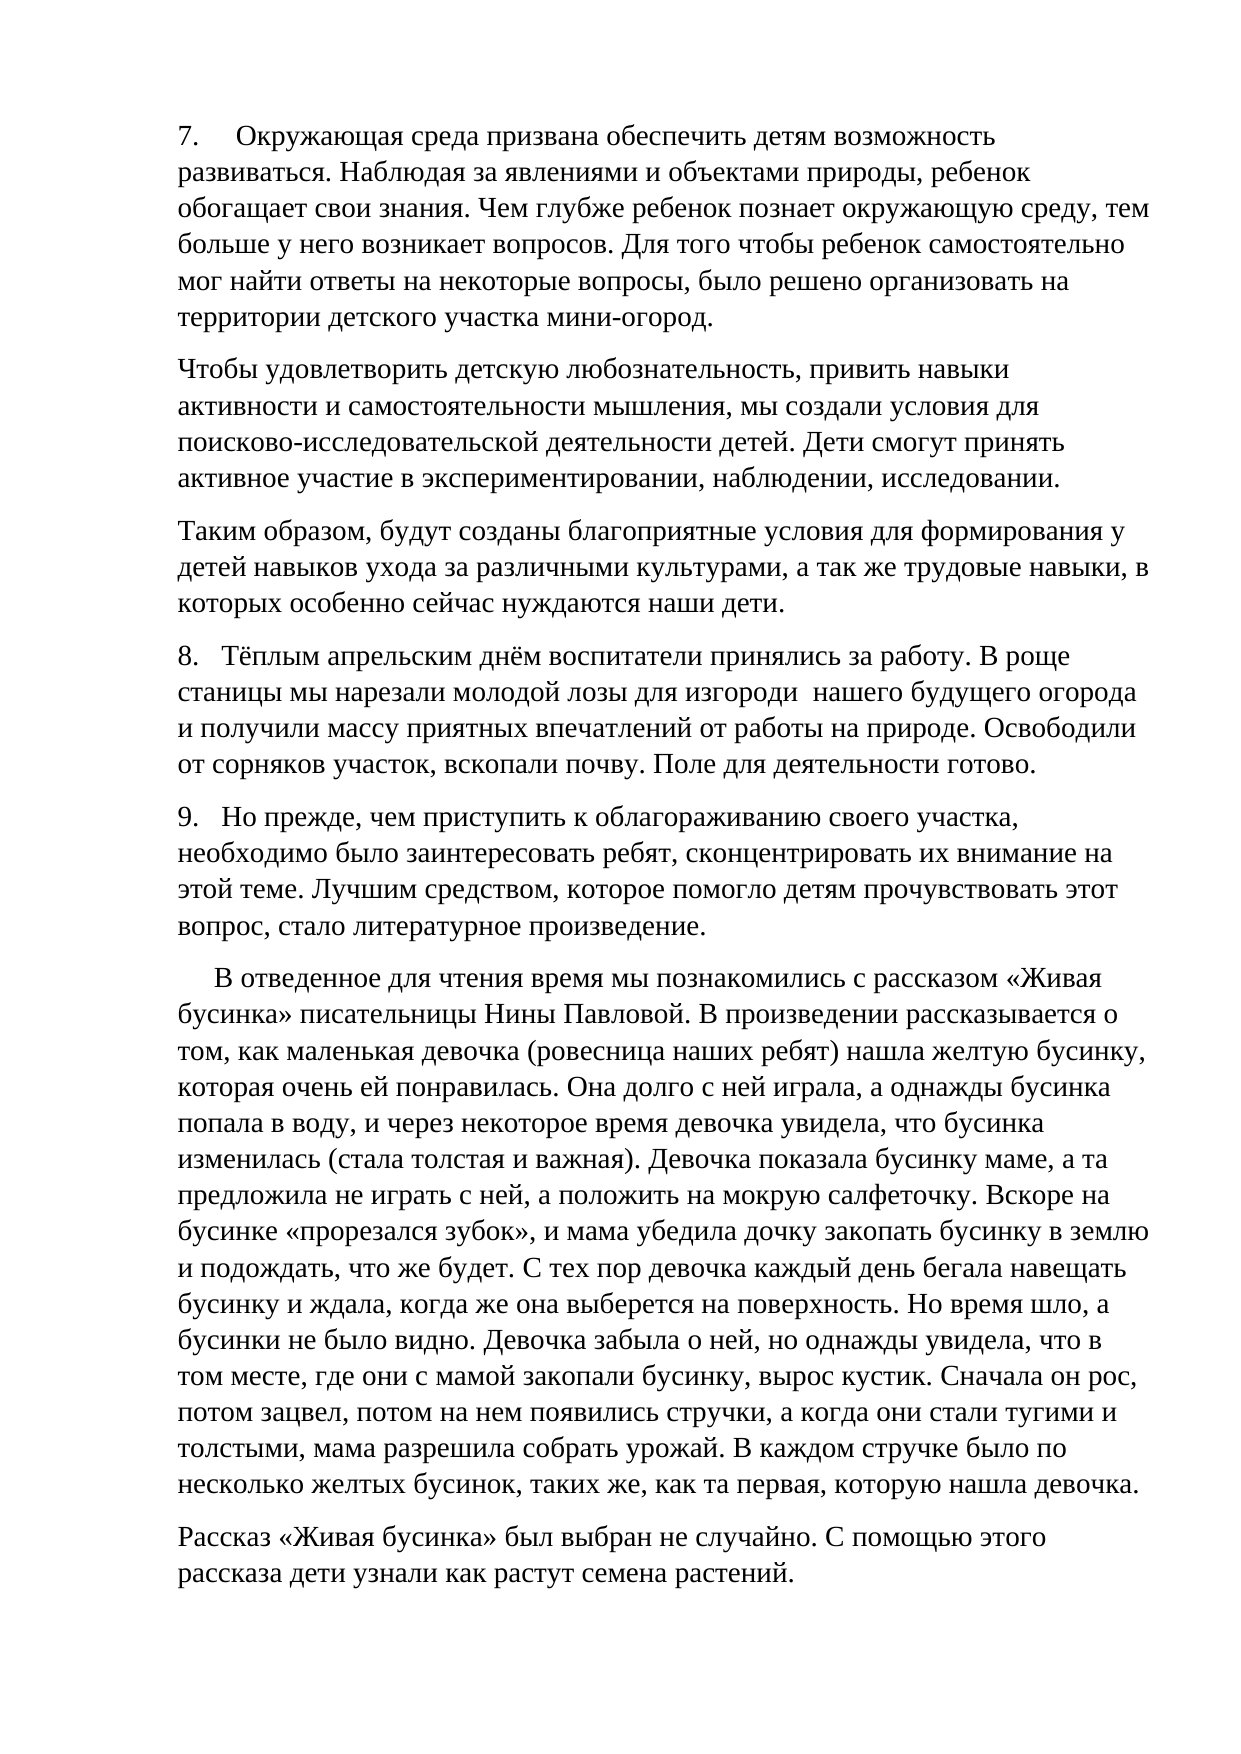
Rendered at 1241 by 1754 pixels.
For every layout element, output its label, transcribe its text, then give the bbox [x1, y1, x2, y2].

text 7. Окружающая среда призвана обеспечить детям возможность развиваться. Наблюдая за явлениями и объектами природы, ребенок обогащает свои знания. Чем глубже ребенок познает окружающую среду, тем больше у него возникает вопросов. Для того чтобы ребенок самостоятельно мог найти ответы на некоторые вопросы, было решено организовать на территории детского участка мини-огород. [177, 118, 1152, 332]
text Чтобы удовлетворить детскую любознательность, привить навыки активности и самостоятельности мышления, мы создали условия для поисково-исследовательской деятельности детей. Дети смогут принять активное участие в экспериментировании, наблюдении, исследовании. [177, 352, 1152, 494]
text Таким образом, будут созданы благоприятные условия для формирования у детей навыков ухода за различными культурами, а так же трудовые навыки, в которых особенно сейчас нуждаются наши дети. [177, 513, 1152, 619]
text 8. Тёплым апрельским днём воспитатели принялись за работу. В роще станицы мы нарезали молодой лозы для изгороди нашего будущего огорода и получили массу приятных впечатлений от работы на природе. Освободили от сорняков участок, вскопали почву. Поле для деятельности готово. [177, 638, 1152, 780]
text Рассказ «Живая бусинка» был выбран не случайно. С помощью этого рассказа дети узнали как растут семена растений. [177, 1519, 1152, 1589]
text В отведенное для чтения время мы познакомились с рассказом «Живая бусинка» писательницы Нины Павловой. В произведении рассказывается о том, как маленькая девочка (ровесница наших ребят) нашла желтую бусинку, которая очень ей понравилась. Она долго с ней играла, а однажды бусинка попала в воду, и через некоторое время девочка увидела, что бусинка изменилась (стала толстая и важная). Девочка показала бусинку маме, а та предложила не играть с ней, а положить на мокрую салфеточку. Вскоре на бусинке «прорезался зубок», и мама убедила дочку закопать бусинку в землю и подождать, что же будет. С тех пор девочка каждый день бегала навещать бусинку и ждала, когда же она выберется на поверхность. Но время шло, а бусинки не было видно. Девочка забыла о ней, но однажды увидела, что в том месте, где они с мамой закопали бусинку, вырос кустик. Сначала он рос, потом зацвел, потом на нем появились стручки, а когда они стали тугими и толстыми, мама разрешила собрать урожай. В каждом стручке было по несколько желтых бусинок, таких же, как та первая, которую нашла девочка. [177, 961, 1152, 1500]
text 9. Но прежде, чем приступить к облагораживанию своего участка, необходимо было заинтересовать ребят, сконцентрировать их внимание на этой теме. Лучшим средством, которое помогло детям прочувствовать этот вопрос, стало литературное произведение. [177, 799, 1152, 941]
